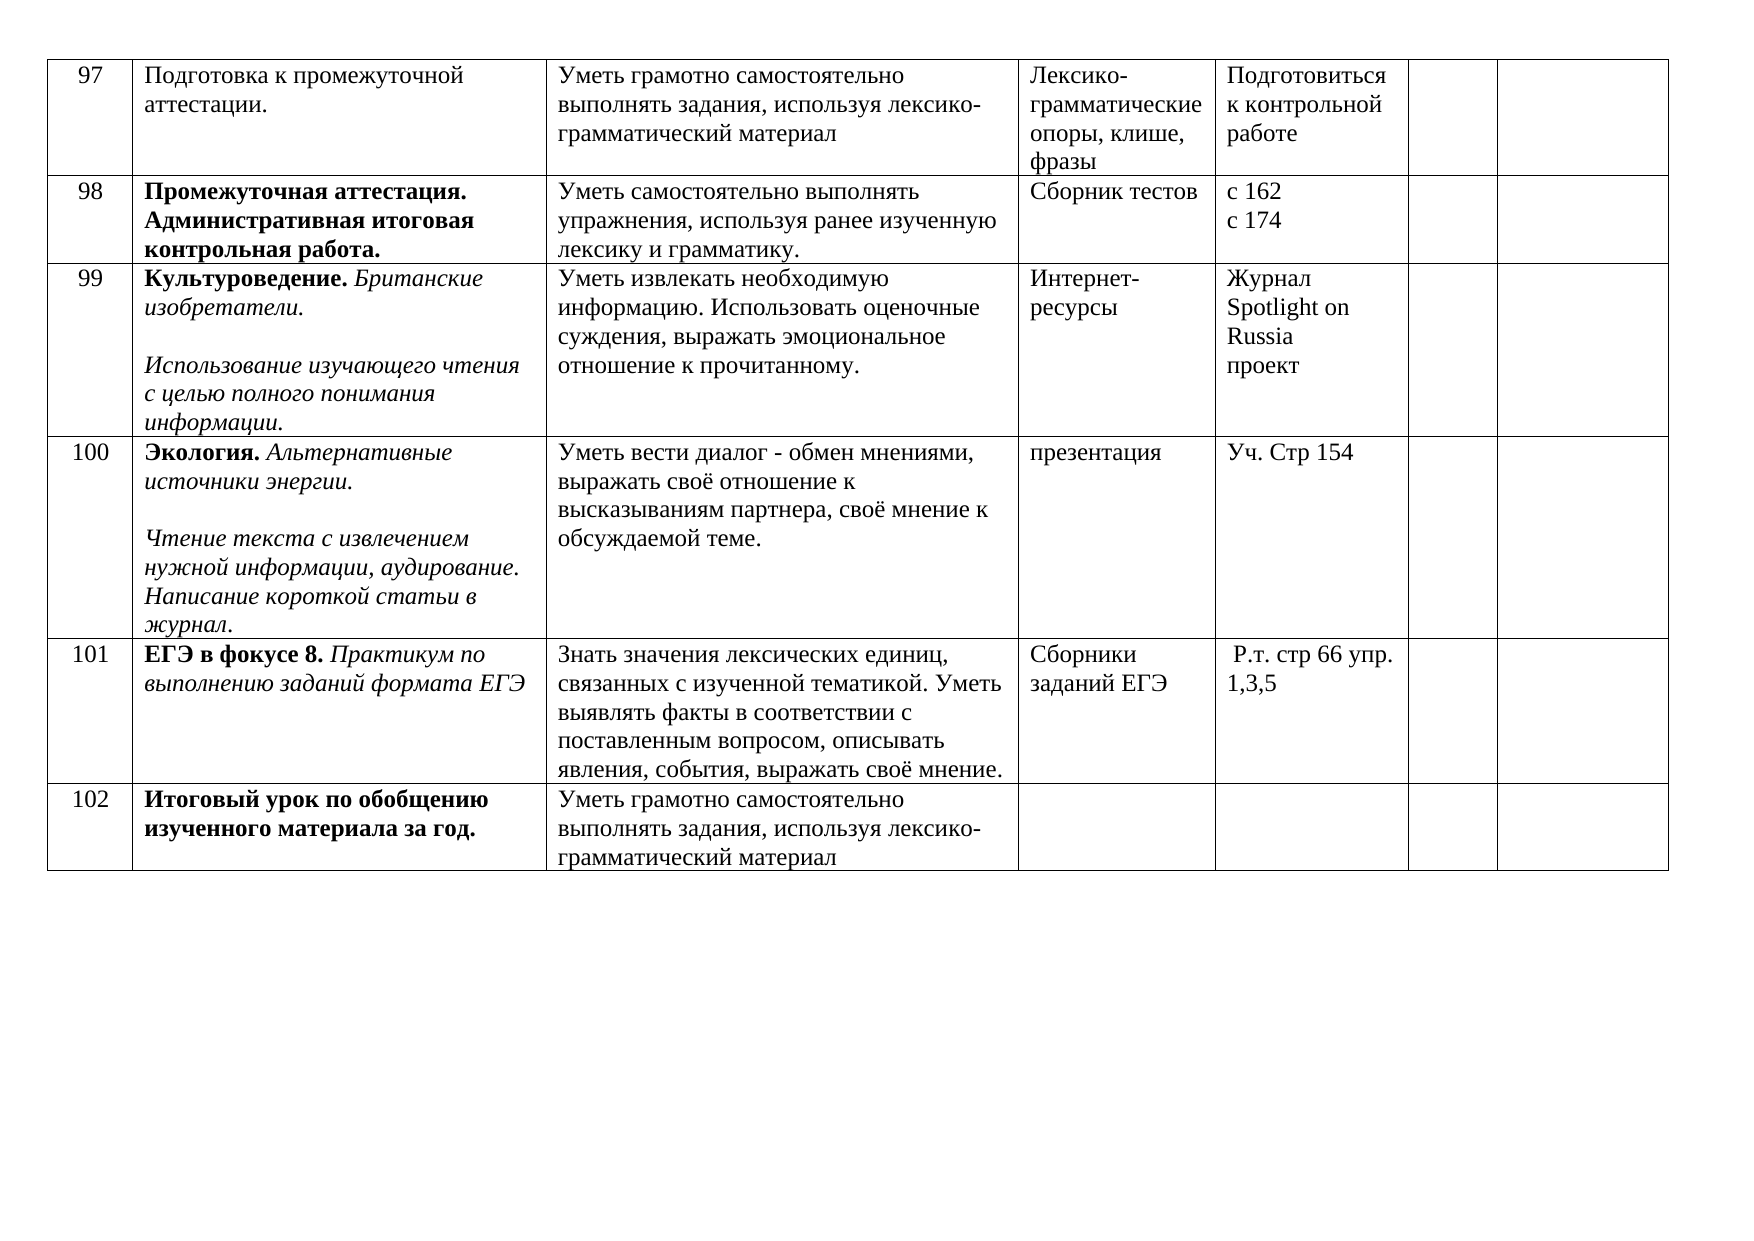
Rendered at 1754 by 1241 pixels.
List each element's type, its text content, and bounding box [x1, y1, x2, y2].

table_cell Подготовка к промежуточной аттестации. [133, 60, 546, 175]
table_cell [1409, 784, 1497, 870]
table_cell [1216, 784, 1408, 870]
table_cell [1498, 784, 1668, 870]
table_cell [1498, 639, 1668, 783]
table_cell [1409, 437, 1497, 638]
table_cell Уметь грамотно самостоятельно выполнять задания, используя лексико-грамматический материал [547, 60, 1018, 175]
table_cell 99 [48, 264, 132, 436]
table_cell Экология. Альтернативные источники энергии. Чтение текста с извлечением нужной информации, аудирование. Написание короткой статьи в журнал. [133, 437, 546, 638]
table_cell [1498, 264, 1668, 436]
table_cell [1498, 176, 1668, 262]
table_cell [1498, 437, 1668, 638]
table_cell Уметь вести диалог - обмен мнениями, выражать своё отношение к высказываниям партнера, своё мнение к обсуждаемой теме. [547, 437, 1018, 638]
table_cell [1409, 639, 1497, 783]
table_cell [1498, 60, 1668, 175]
table_cell 97 [48, 60, 132, 175]
table_cell [1409, 176, 1497, 262]
table_cell 102 [48, 784, 132, 870]
table_cell Уметь самостоятельно выполнять упражнения, используя ранее изученную лексику и грамматику. [547, 176, 1018, 262]
table_cell Р.т. стр 66 упр. 1,3,5 [1216, 639, 1408, 783]
table_cell Сборник тестов [1019, 176, 1215, 262]
table_cell с 162 с 174 [1216, 176, 1408, 262]
table_cell ЕГЭ в фокусе 8. Практикум по выполнению заданий формата ЕГЭ [133, 639, 546, 783]
table_cell Интернет-ресурсы [1019, 264, 1215, 436]
table_cell презентация [1019, 437, 1215, 638]
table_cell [1019, 60, 1215, 175]
table_cell Уметь извлекать необходимую информацию. Использовать оценочные суждения, выражать эмоциональное отношение к прочитанному. [547, 264, 1018, 436]
table_cell [1019, 784, 1215, 870]
table_cell Журнал Spotlight on Russia проект [1216, 264, 1408, 436]
table_cell Сборники заданий ЕГЭ [1019, 639, 1215, 783]
table_cell 98 [48, 176, 132, 262]
table_cell [1409, 264, 1497, 436]
table_cell Культуроведение. Британские изобретатели. Использование изучающего чтения с целью полного понимания информации. [133, 264, 546, 436]
table_cell Итоговый урок по обобщению изученного материала за год. [133, 784, 546, 870]
table_cell Подготовиться к контрольной работе [1216, 60, 1408, 175]
table_cell Уметь грамотно самостоятельно выполнять задания, используя лексико-грамматический материал [547, 784, 1018, 870]
table_cell Промежуточная аттестация. Административная итоговая контрольная работа. [133, 176, 546, 262]
table_cell Уч. Стр 154 [1216, 437, 1408, 638]
table_cell [1409, 60, 1497, 175]
table_cell 100 [48, 437, 132, 638]
table_cell 101 [48, 639, 132, 783]
table_cell Знать значения лексических единиц, связанных с изученной тематикой. Уметь выявлять факты в соответствии с поставленным вопросом, описывать явления, события, выражать своё мнение. [547, 639, 1018, 783]
